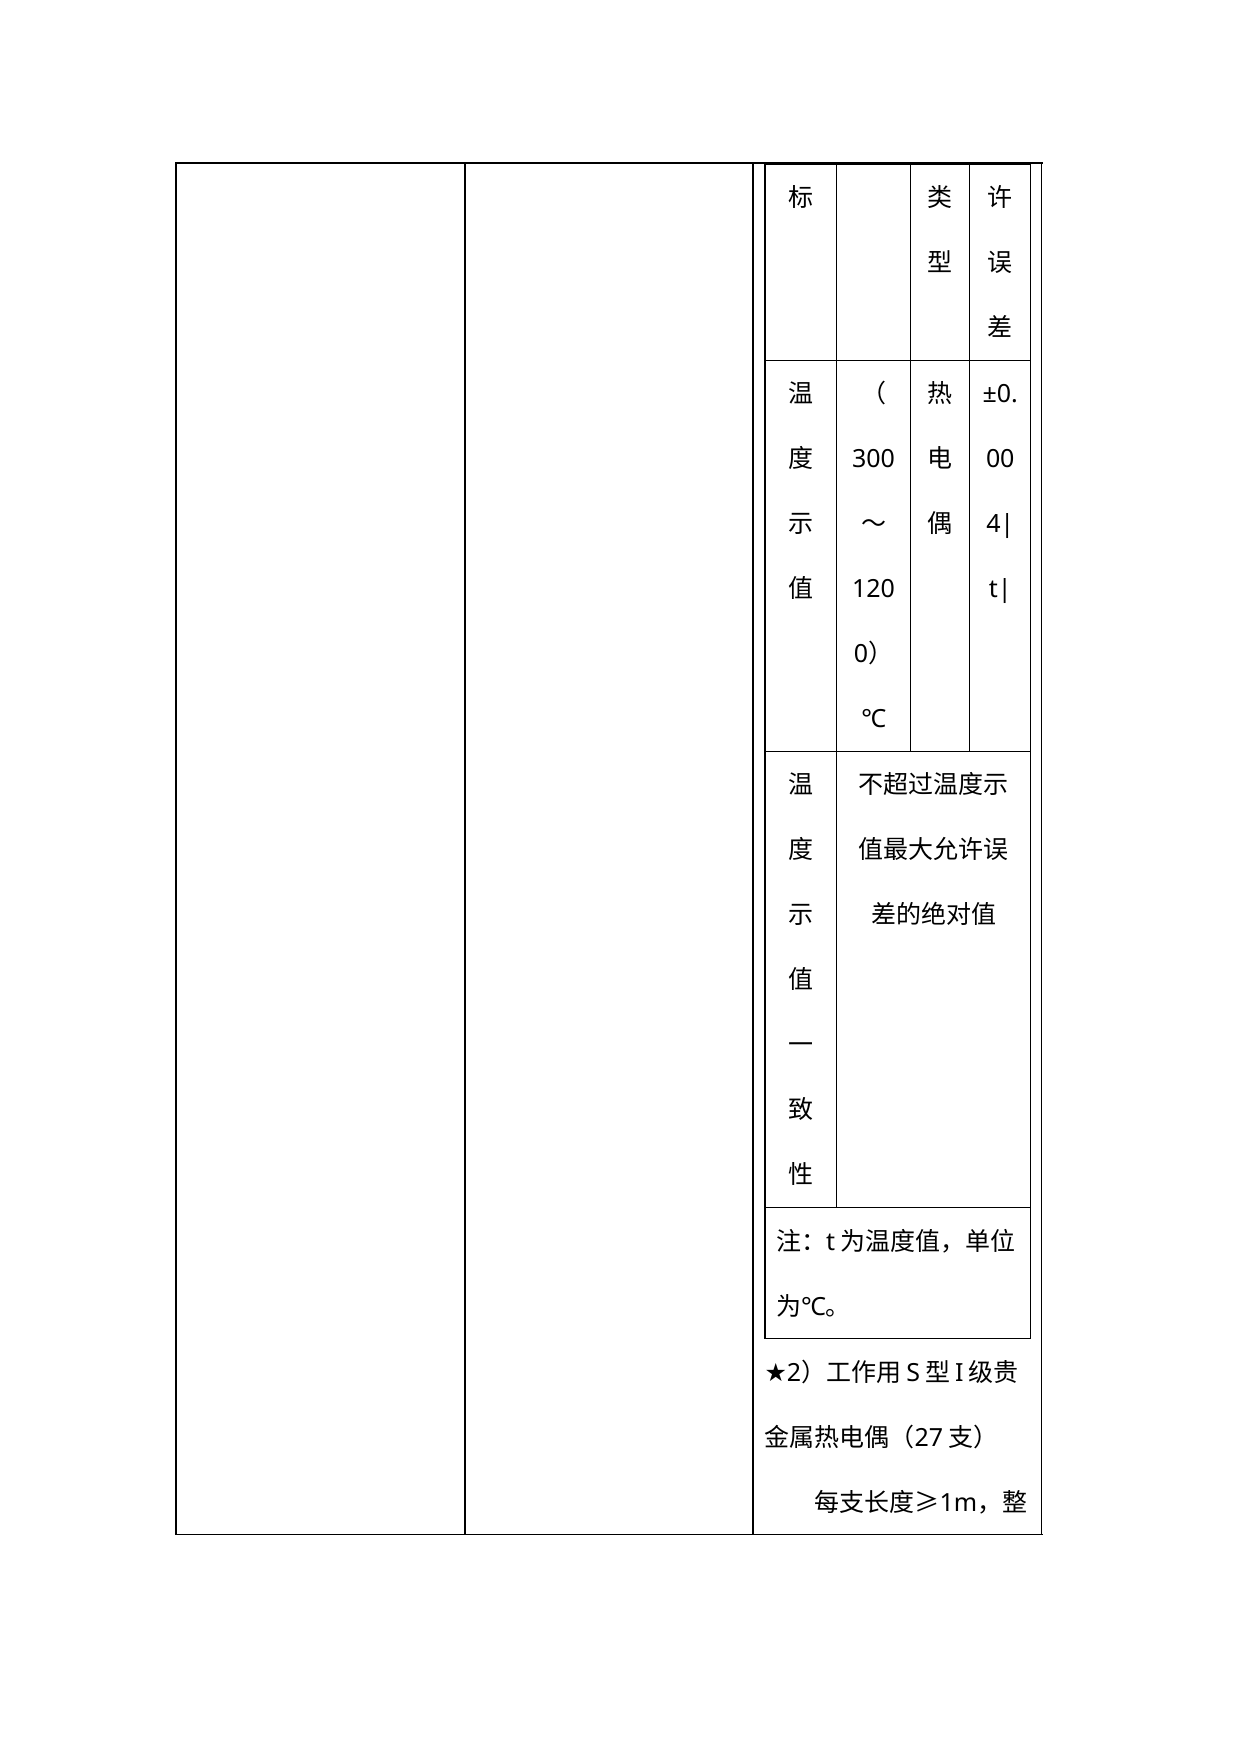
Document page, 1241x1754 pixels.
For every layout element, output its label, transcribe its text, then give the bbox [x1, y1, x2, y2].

table_cell 1 [177, 164, 464, 1534]
table_cell [466, 164, 752, 1534]
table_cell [754, 164, 1041, 1534]
